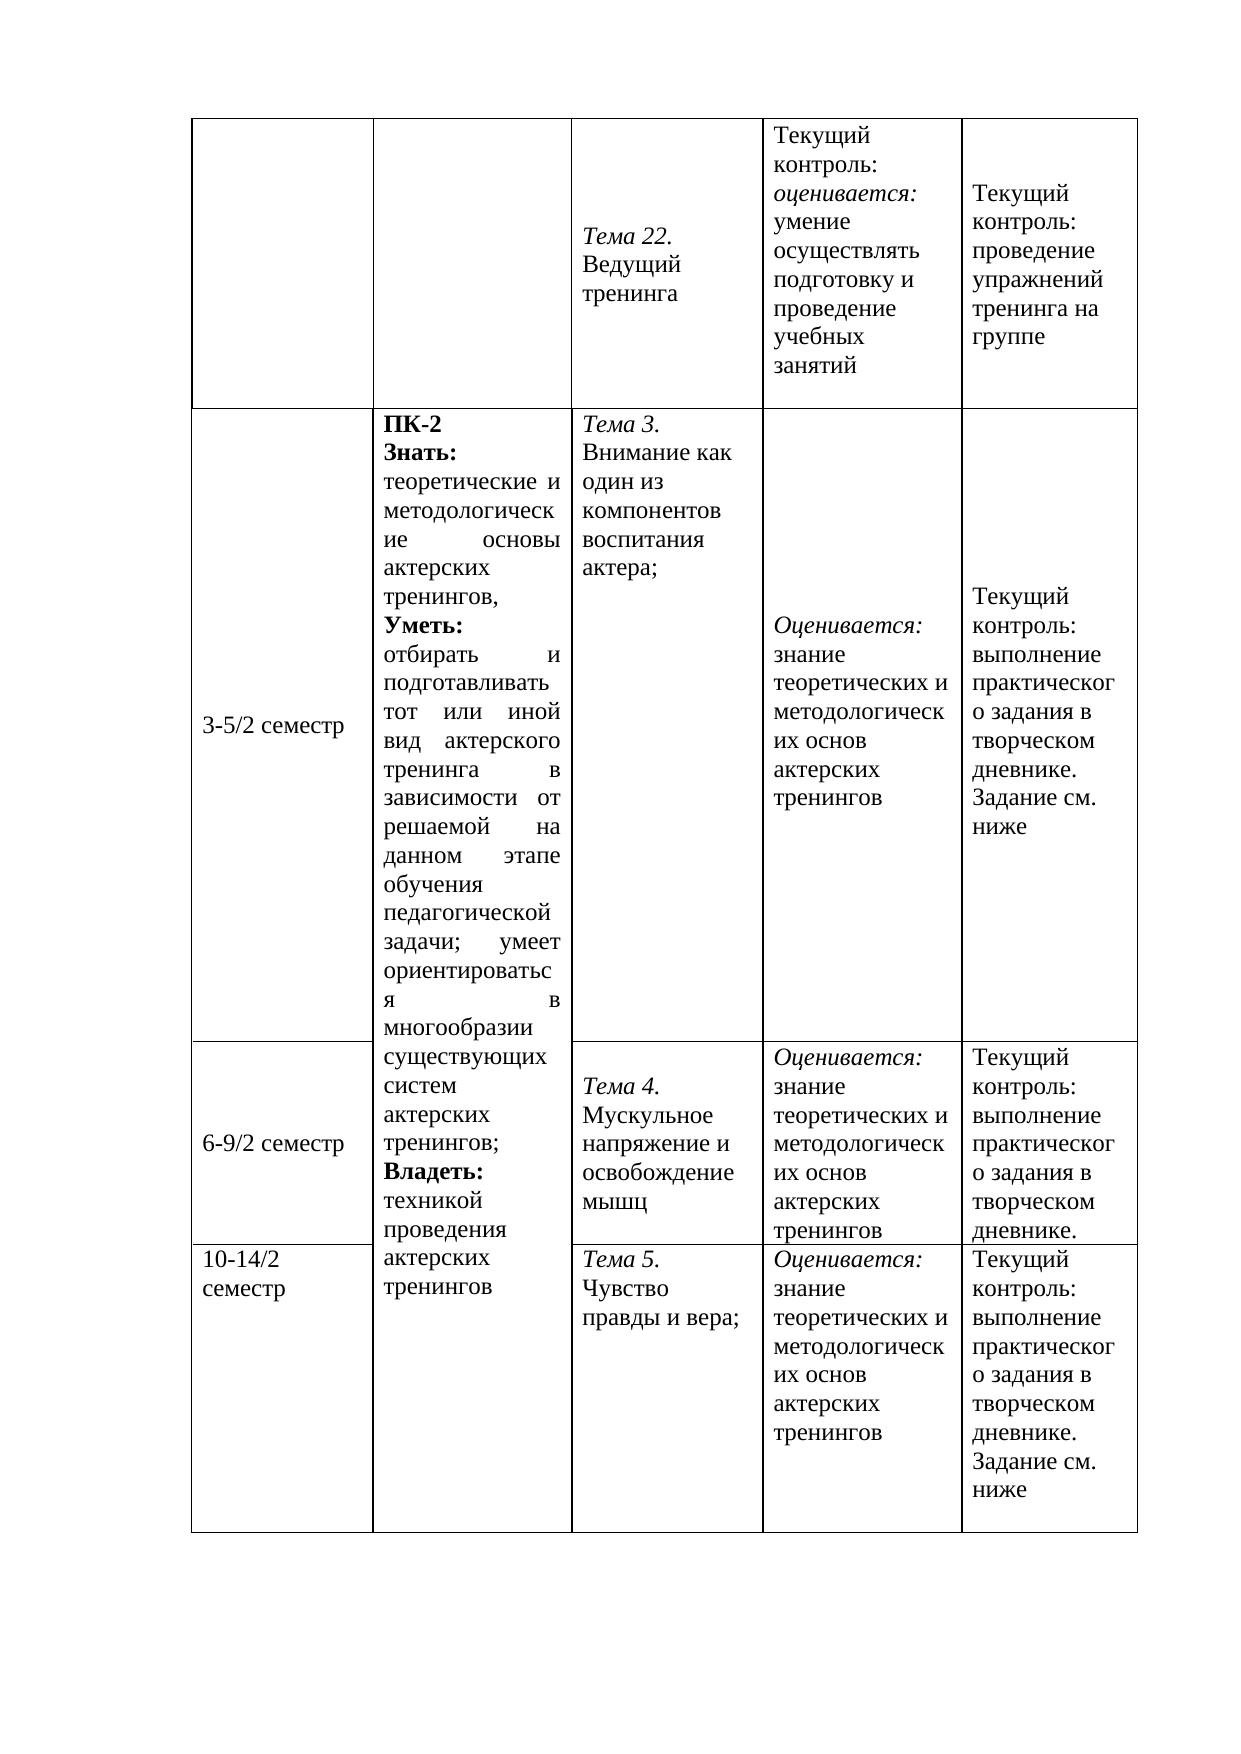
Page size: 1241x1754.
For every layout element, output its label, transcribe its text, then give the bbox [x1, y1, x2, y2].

table_cell Оценивается: знание теоретических и методологических основ актерских тренингов [764, 409, 961, 1041]
table_cell 6-9/2 семестр [192, 1041, 372, 1243]
table_cell Тема 22. Ведущий тренинга [572, 119, 762, 408]
table_cell Текущий контроль: выполнение практического задания в творческом дневнике. [963, 1042, 1137, 1243]
table_cell Оценивается: знание теоретических и методологических основ актерских тренингов [764, 1042, 961, 1243]
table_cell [193, 119, 373, 408]
table_cell 3-5/2 семестр [192, 409, 372, 1041]
table_cell 10-14/2 семестр [192, 1244, 372, 1532]
table_cell Текущий контроль: оценивается: умение осуществлять подготовку и проведение учебных занятий [764, 119, 961, 408]
table_cell Оценивается: знание теоретических и методологических основ актерских тренингов [764, 1245, 961, 1532]
table_cell Текущий контроль: выполнение практического задания в творческом дневнике. Задание см. ниже [963, 409, 1137, 1041]
table_cell Тема 4. Мускульное напряжение и освобождение мышц [573, 1042, 762, 1243]
table_cell Тема 3. Внимание как один из компонентов воспитания актера; [573, 409, 762, 1041]
table_cell Тема 5. Чувство правды и вера; [573, 1245, 762, 1532]
table_cell ПК-2 Знать: теоретические и методологические основы актерских тренингов, Уметь: отбирать и подготавливать тот или иной вид актерского тренинга в зависимости от решаемой на данном этапе обучения педагогической задачи; умеет ориентироваться в многообразии существующих систем актерских тренингов; Владеть: техникой проведения актерских тренингов [374, 409, 571, 1532]
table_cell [963, 1245, 1137, 1532]
table_cell Текущий контроль: проведение упражнений тренинга на группе [963, 119, 1137, 408]
